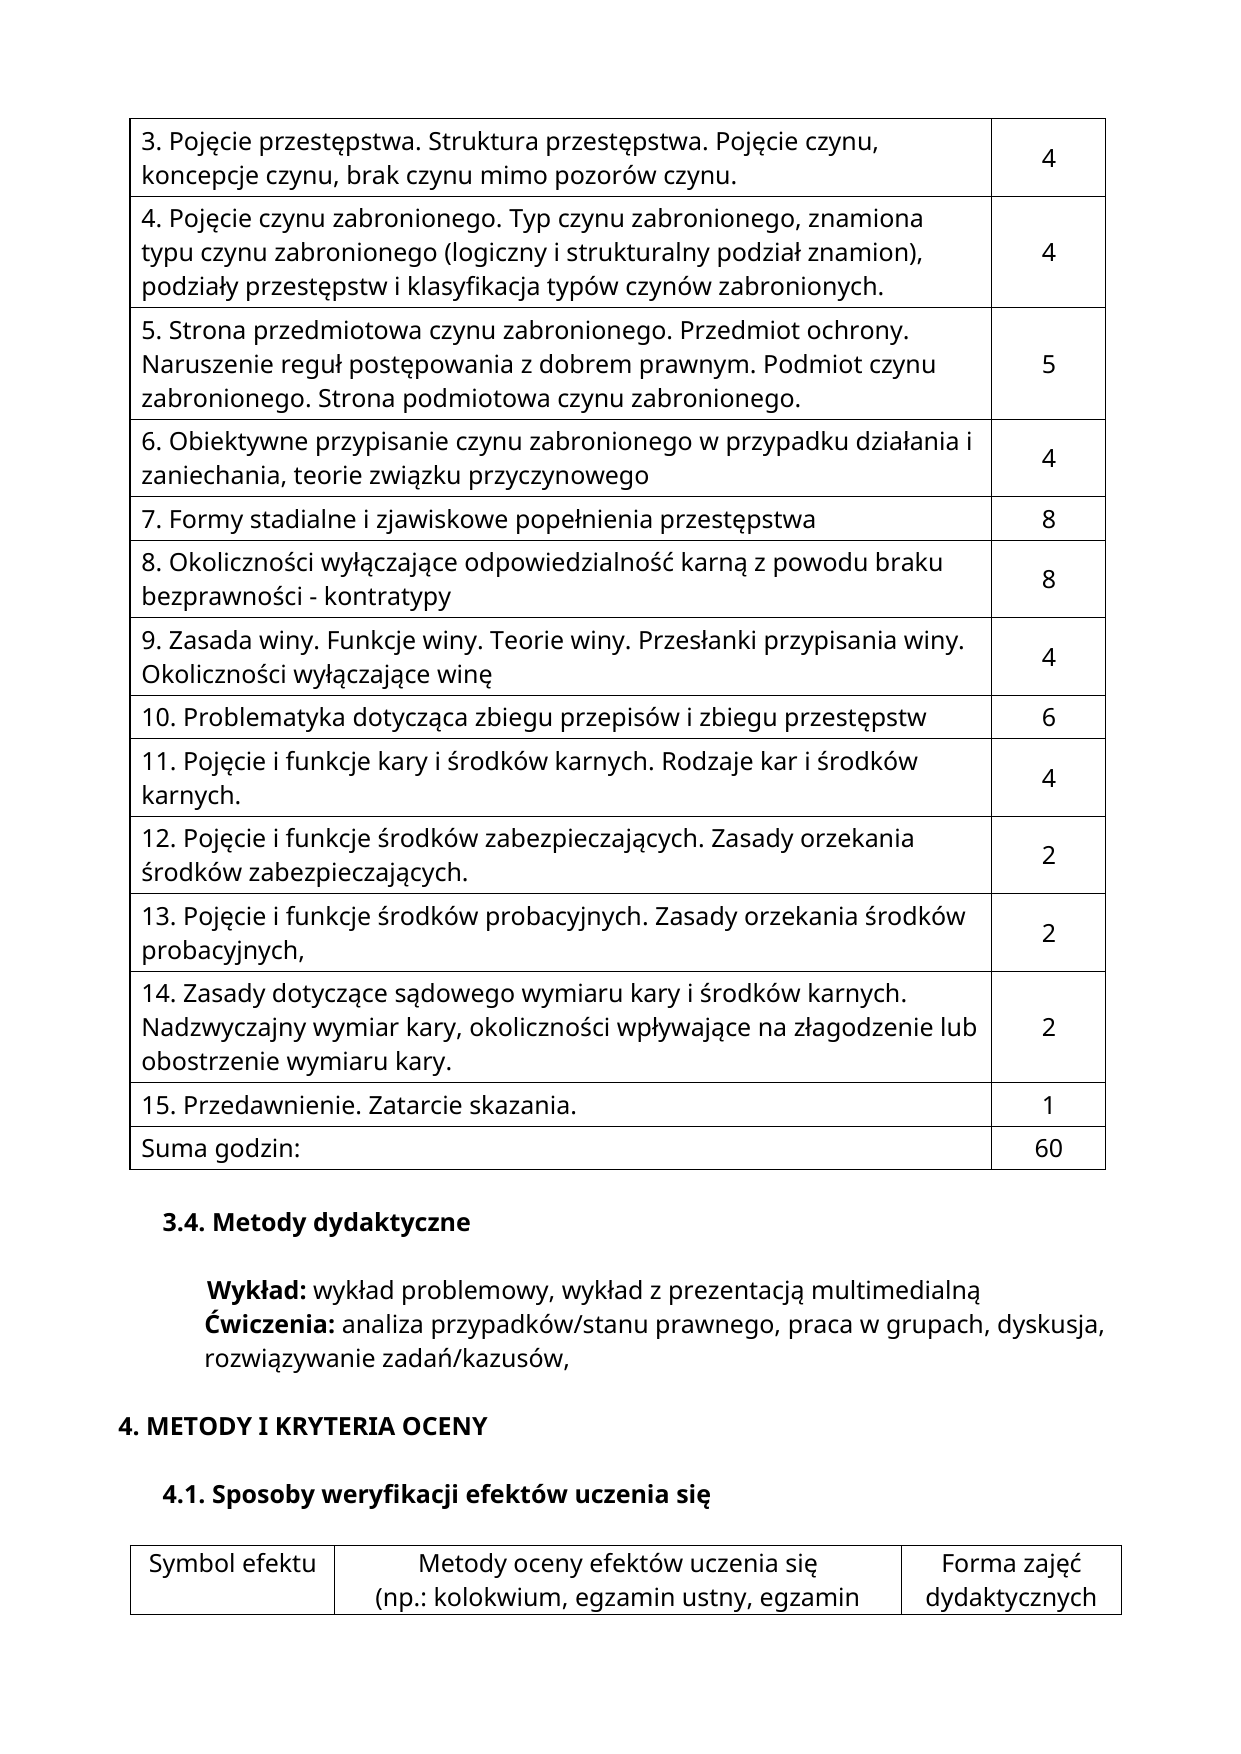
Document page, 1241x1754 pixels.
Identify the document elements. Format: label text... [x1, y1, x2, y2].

table_cell 12. Pojęcie i funkcje środków zabezpieczających. Zasady orzekania środków zabezpieczających. [131, 817, 991, 893]
table_cell 4 [992, 119, 1105, 196]
table_cell 4 [992, 618, 1105, 695]
table_header Symbol efektu [131, 1546, 334, 1614]
table_cell 6 [992, 696, 1105, 738]
table_cell 1 [992, 1083, 1105, 1126]
text Wykład: wykład problemowy, wykład z prezentacją multimedialną [207, 1272, 1122, 1306]
table_cell 60 [992, 1127, 1105, 1169]
table_cell 15. Przedawnienie. Zatarcie skazania. [131, 1083, 991, 1126]
table_cell 5 [992, 308, 1105, 419]
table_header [902, 1546, 1121, 1614]
text 4.1. Sposoby weryfikacji efektów uczenia się [162, 1477, 1122, 1511]
table_cell 14. Zasady dotyczące sądowego wymiaru kary i środków karnych. Nadzwyczajny wymiar kary, okoliczności wpływające na złagodzenie lub obostrzenie wymiaru kary. [131, 972, 991, 1082]
table_cell 9. Zasada winy. Funkcje winy. Teorie winy. Przesłanki przypisania winy. Okoliczności wyłączające winę [131, 618, 991, 695]
table_cell Suma godzin: [131, 1127, 991, 1169]
text Ćwiczenia: analiza przypadków/stanu prawnego, praca w grupach, dyskusja, rozwiązywanie zadań/kazusów, [204, 1306, 1122, 1374]
table_cell 10. Problematyka dotycząca zbiegu przepisów i zbiegu przestępstw [131, 696, 991, 738]
table_cell 6. Obiektywne przypisanie czynu zabronionego w przypadku działania i zaniechania, teorie związku przyczynowego [131, 420, 991, 496]
text 3.4. Metody dydaktyczne [162, 1204, 1122, 1238]
table_cell 2 [992, 894, 1105, 971]
table_cell 3. Pojęcie przestępstwa. Struktura przestępstwa. Pojęcie czynu, koncepcje czynu, brak czynu mimo pozorów czynu. [131, 119, 991, 196]
table_cell 11. Pojęcie i funkcje kary i środków karnych. Rodzaje kar i środków karnych. [131, 739, 991, 816]
table_cell 2 [992, 817, 1105, 893]
table_cell 8 [992, 497, 1105, 540]
table_cell 5. Strona przedmiotowa czynu zabronionego. Przedmiot ochrony. Naruszenie reguł postępowania z dobrem prawnym. Podmiot czynu zabronionego. Strona podmiotowa czynu zabronionego. [131, 308, 991, 419]
table_cell 4 [992, 197, 1105, 307]
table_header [335, 1546, 901, 1614]
table_cell 7. Formy stadialne i zjawiskowe popełnienia przestępstwa [131, 497, 991, 540]
table_cell 4 [992, 420, 1105, 496]
table_cell 13. Pojęcie i funkcje środków probacyjnych. Zasady orzekania środków probacyjnych, [131, 894, 991, 971]
table_cell 8 [992, 541, 1105, 617]
table_cell 2 [992, 972, 1105, 1082]
text 4. METODY I KRYTERIA OCENY [118, 1408, 1122, 1443]
table_cell 4 [992, 739, 1105, 816]
table_cell 8. Okoliczności wyłączające odpowiedzialność karną z powodu braku bezprawności - kontratypy [131, 541, 991, 617]
table_cell 4. Pojęcie czynu zabronionego. Typ czynu zabronionego, znamiona typu czynu zabronionego (logiczny i strukturalny podział znamion), podziały przestępstw i klasyfikacja typów czynów zabronionych. [131, 197, 991, 307]
